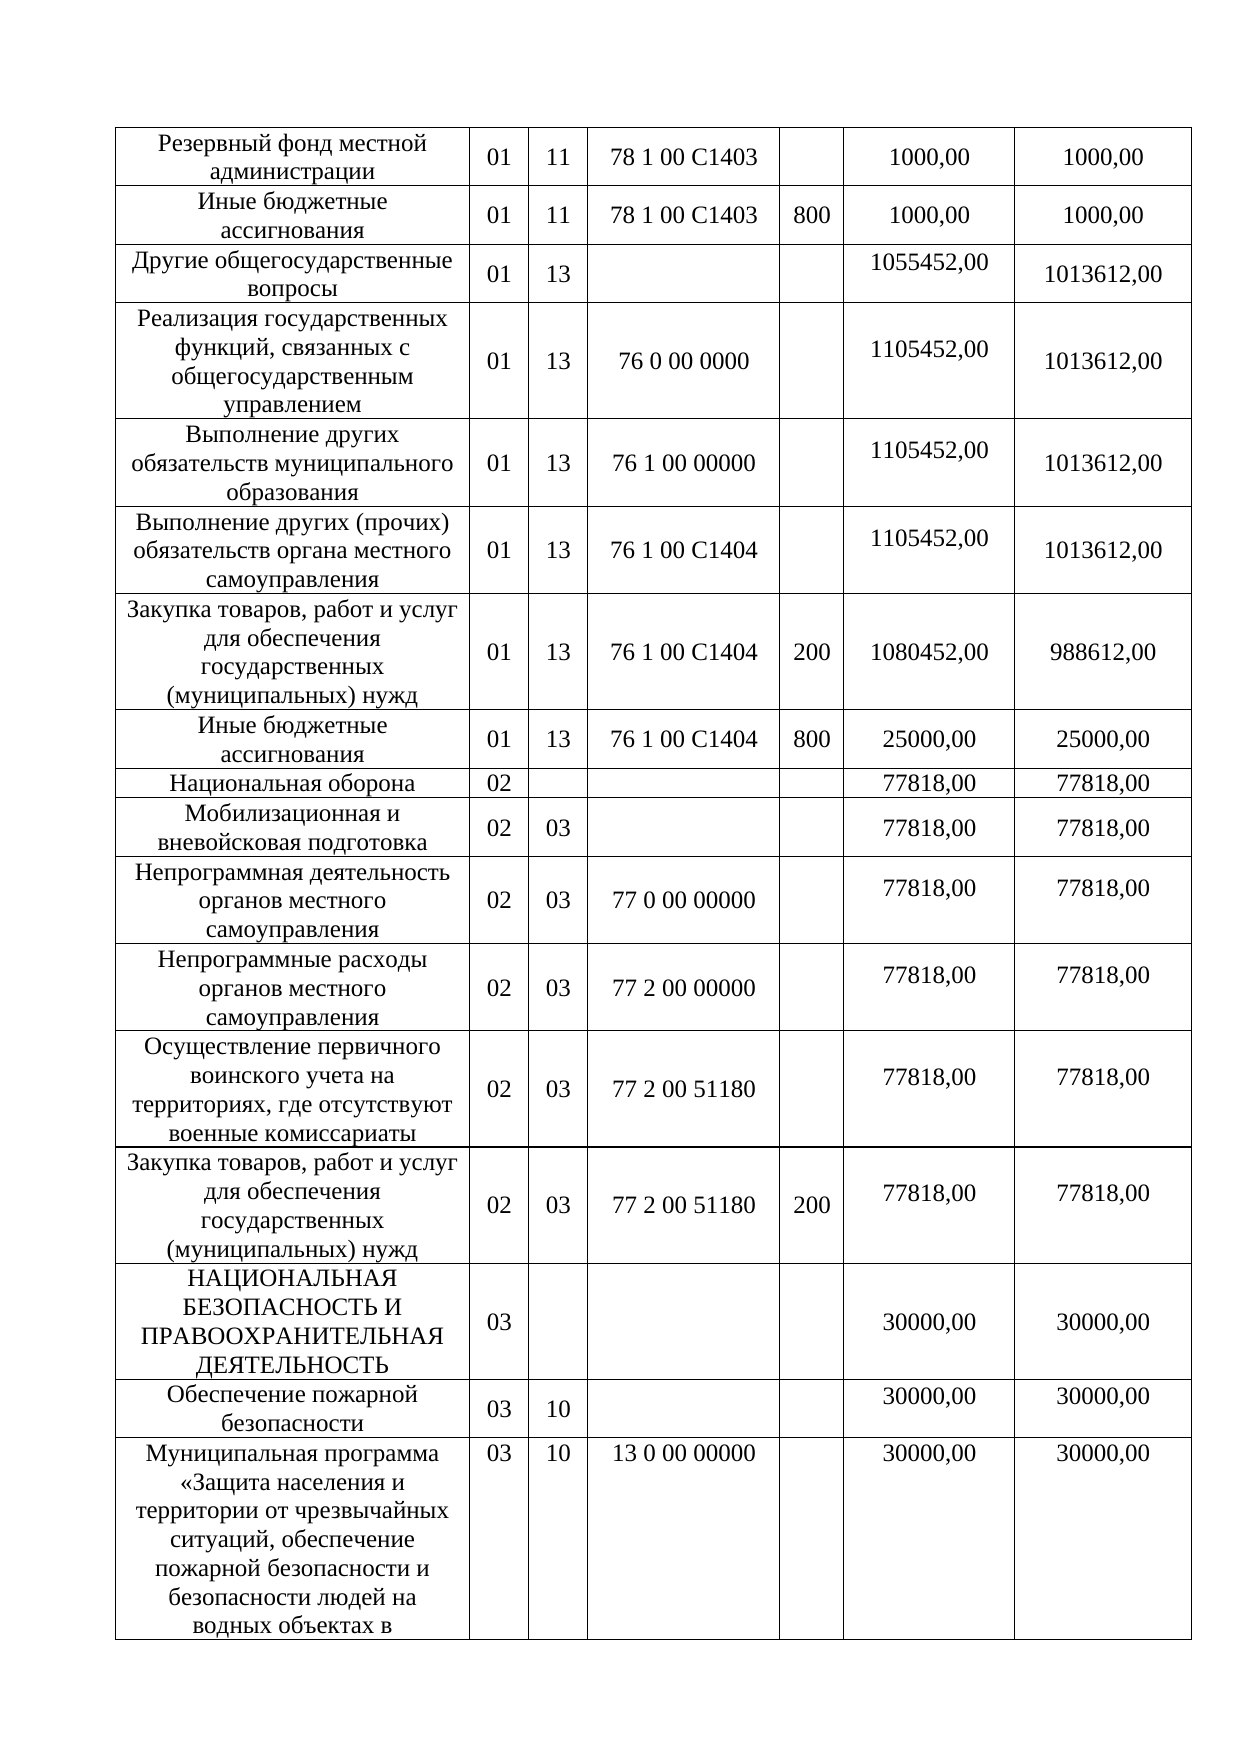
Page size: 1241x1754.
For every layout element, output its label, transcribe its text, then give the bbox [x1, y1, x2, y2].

table_cell 03 [529, 857, 587, 943]
table_cell [588, 245, 779, 302]
table_cell [529, 769, 587, 797]
table_cell 03 [470, 1438, 528, 1639]
table_cell 1000,00 [1015, 186, 1191, 244]
table_cell 30000,00 [1015, 1264, 1191, 1378]
table_cell Мобилизационная и вневойсковая подготовка [116, 798, 469, 856]
table_cell [780, 507, 843, 593]
table_cell 77818,00 [1015, 1031, 1191, 1146]
table_cell 988612,00 [1015, 594, 1191, 709]
table_cell Обеспечение пожарной безопасности [116, 1380, 469, 1437]
table_cell [780, 1031, 843, 1146]
table_cell 11 [529, 186, 587, 244]
table_cell Непрограммные расходы органов местного самоуправления [116, 944, 469, 1030]
table_cell [588, 769, 779, 797]
table_cell Резервный фонд местной администрации [116, 128, 469, 185]
table_cell Выполнение других (прочих) обязательств органа местного самоуправления [116, 507, 469, 593]
table_cell 1105452,00 [844, 507, 1014, 593]
table_cell 13 [529, 303, 587, 418]
table_cell Другие общегосударственные вопросы [116, 245, 469, 302]
table_cell 02 [470, 1148, 528, 1262]
table_cell [588, 798, 779, 856]
table_cell 1105452,00 [844, 419, 1014, 506]
table_cell 800 [780, 710, 843, 767]
table_cell 03 [529, 1031, 587, 1146]
table_cell Выполнение других обязательств муниципального образования [116, 419, 469, 506]
table_cell 76 1 00 С1404 [588, 507, 779, 593]
table_cell 1105452,00 [844, 303, 1014, 418]
table_cell 77818,00 [1015, 944, 1191, 1030]
table_cell Непрограммная деятельность органов местного самоуправления [116, 857, 469, 943]
table_cell 02 [470, 857, 528, 943]
table_cell Закупка товаров, работ и услуг для обеспечения государственных (муниципальных) нужд [116, 1148, 469, 1262]
table_cell 1013612,00 [1015, 507, 1191, 593]
table_cell 77818,00 [1015, 1148, 1191, 1262]
table_cell 30000,00 [1015, 1438, 1191, 1639]
table_cell 03 [470, 1380, 528, 1437]
table_cell 77 2 00 00000 [588, 944, 779, 1030]
table_cell 1055452,00 [844, 245, 1014, 302]
table_cell 02 [470, 944, 528, 1030]
table_cell 76 1 00 00000 [588, 419, 779, 506]
table_cell [588, 1264, 779, 1378]
table_cell 1013612,00 [1015, 419, 1191, 506]
table_cell 13 [529, 594, 587, 709]
table_cell 13 0 00 00000 [588, 1438, 779, 1639]
table_cell 76 0 00 0000 [588, 303, 779, 418]
table_cell 02 [470, 798, 528, 856]
table_cell 77 2 00 51180 [588, 1148, 779, 1262]
table_cell [780, 419, 843, 506]
table_cell 25000,00 [1015, 710, 1191, 767]
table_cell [116, 1438, 469, 1639]
table_cell 77818,00 [1015, 798, 1191, 856]
table_cell [780, 245, 843, 302]
table_cell 78 1 00 С1403 [588, 186, 779, 244]
table_cell 13 [529, 507, 587, 593]
table_cell 1000,00 [1015, 128, 1191, 185]
table_cell 77818,00 [844, 1148, 1014, 1262]
table_cell 77818,00 [844, 769, 1014, 797]
table_cell 01 [470, 710, 528, 767]
table_cell 01 [470, 419, 528, 506]
table_cell [588, 1380, 779, 1437]
table_cell 77 2 00 51180 [588, 1031, 779, 1146]
table_cell 01 [470, 245, 528, 302]
table_cell [780, 1438, 843, 1639]
table_cell 77818,00 [844, 798, 1014, 856]
table_cell 01 [470, 186, 528, 244]
table_cell [780, 944, 843, 1030]
table_cell [529, 1264, 587, 1378]
table_cell 78 1 00 С1403 [588, 128, 779, 185]
table_cell 01 [470, 303, 528, 418]
table_cell 77 0 00 00000 [588, 857, 779, 943]
table_cell 76 1 00 С1404 [588, 594, 779, 709]
table_cell 10 [529, 1438, 587, 1639]
table_cell 11 [529, 128, 587, 185]
table_cell 77818,00 [844, 1031, 1014, 1146]
table_cell [780, 769, 843, 797]
table_cell 30000,00 [844, 1380, 1014, 1437]
table_cell Закупка товаров, работ и услуг для обеспечения государственных (муниципальных) нужд [116, 594, 469, 709]
table_cell 30000,00 [844, 1264, 1014, 1378]
table_cell [780, 128, 843, 185]
table_cell Реализация государственных функций, связанных с общегосударственным управлением [116, 303, 469, 418]
table_cell Осуществление первичного воинского учета на территориях, где отсутствуют военные комиссариаты [116, 1031, 469, 1146]
table_cell 1013612,00 [1015, 245, 1191, 302]
table_cell 77818,00 [1015, 857, 1191, 943]
table_cell 77818,00 [844, 857, 1014, 943]
table_cell [780, 857, 843, 943]
table_cell 10 [529, 1380, 587, 1437]
table_cell Иные бюджетные ассигнования [116, 186, 469, 244]
table_cell 03 [529, 1148, 587, 1262]
table_cell [780, 303, 843, 418]
table_cell 1000,00 [844, 186, 1014, 244]
table_cell Национальная оборона [116, 769, 469, 797]
table_cell 77818,00 [1015, 769, 1191, 797]
table_cell 76 1 00 С1404 [588, 710, 779, 767]
table_cell 25000,00 [844, 710, 1014, 767]
table_cell 13 [529, 710, 587, 767]
table_cell 02 [470, 1031, 528, 1146]
table_cell [780, 1380, 843, 1437]
table_cell 77818,00 [844, 944, 1014, 1030]
table_cell 1000,00 [844, 128, 1014, 185]
table_cell [780, 1264, 843, 1378]
table_cell 02 [470, 769, 528, 797]
table_cell НАЦИОНАЛЬНАЯ БЕЗОПАСНОСТЬ И ПРАВООХРАНИТЕЛЬНАЯ ДЕЯТЕЛЬНОСТЬ [116, 1264, 469, 1378]
table_cell 03 [529, 944, 587, 1030]
table_cell 30000,00 [1015, 1380, 1191, 1437]
table_cell [780, 798, 843, 856]
table_cell 01 [470, 594, 528, 709]
table_cell 13 [529, 245, 587, 302]
table_cell 01 [470, 507, 528, 593]
table_cell 03 [529, 798, 587, 856]
table_cell 200 [780, 1148, 843, 1262]
table_cell 30000,00 [844, 1438, 1014, 1639]
table_cell 1013612,00 [1015, 303, 1191, 418]
table_cell 01 [470, 128, 528, 185]
table_cell 200 [780, 594, 843, 709]
table_cell 1080452,00 [844, 594, 1014, 709]
table_cell 13 [529, 419, 587, 506]
table_cell 03 [470, 1264, 528, 1378]
table_cell 800 [780, 186, 843, 244]
table_cell Иные бюджетные ассигнования [116, 710, 469, 767]
